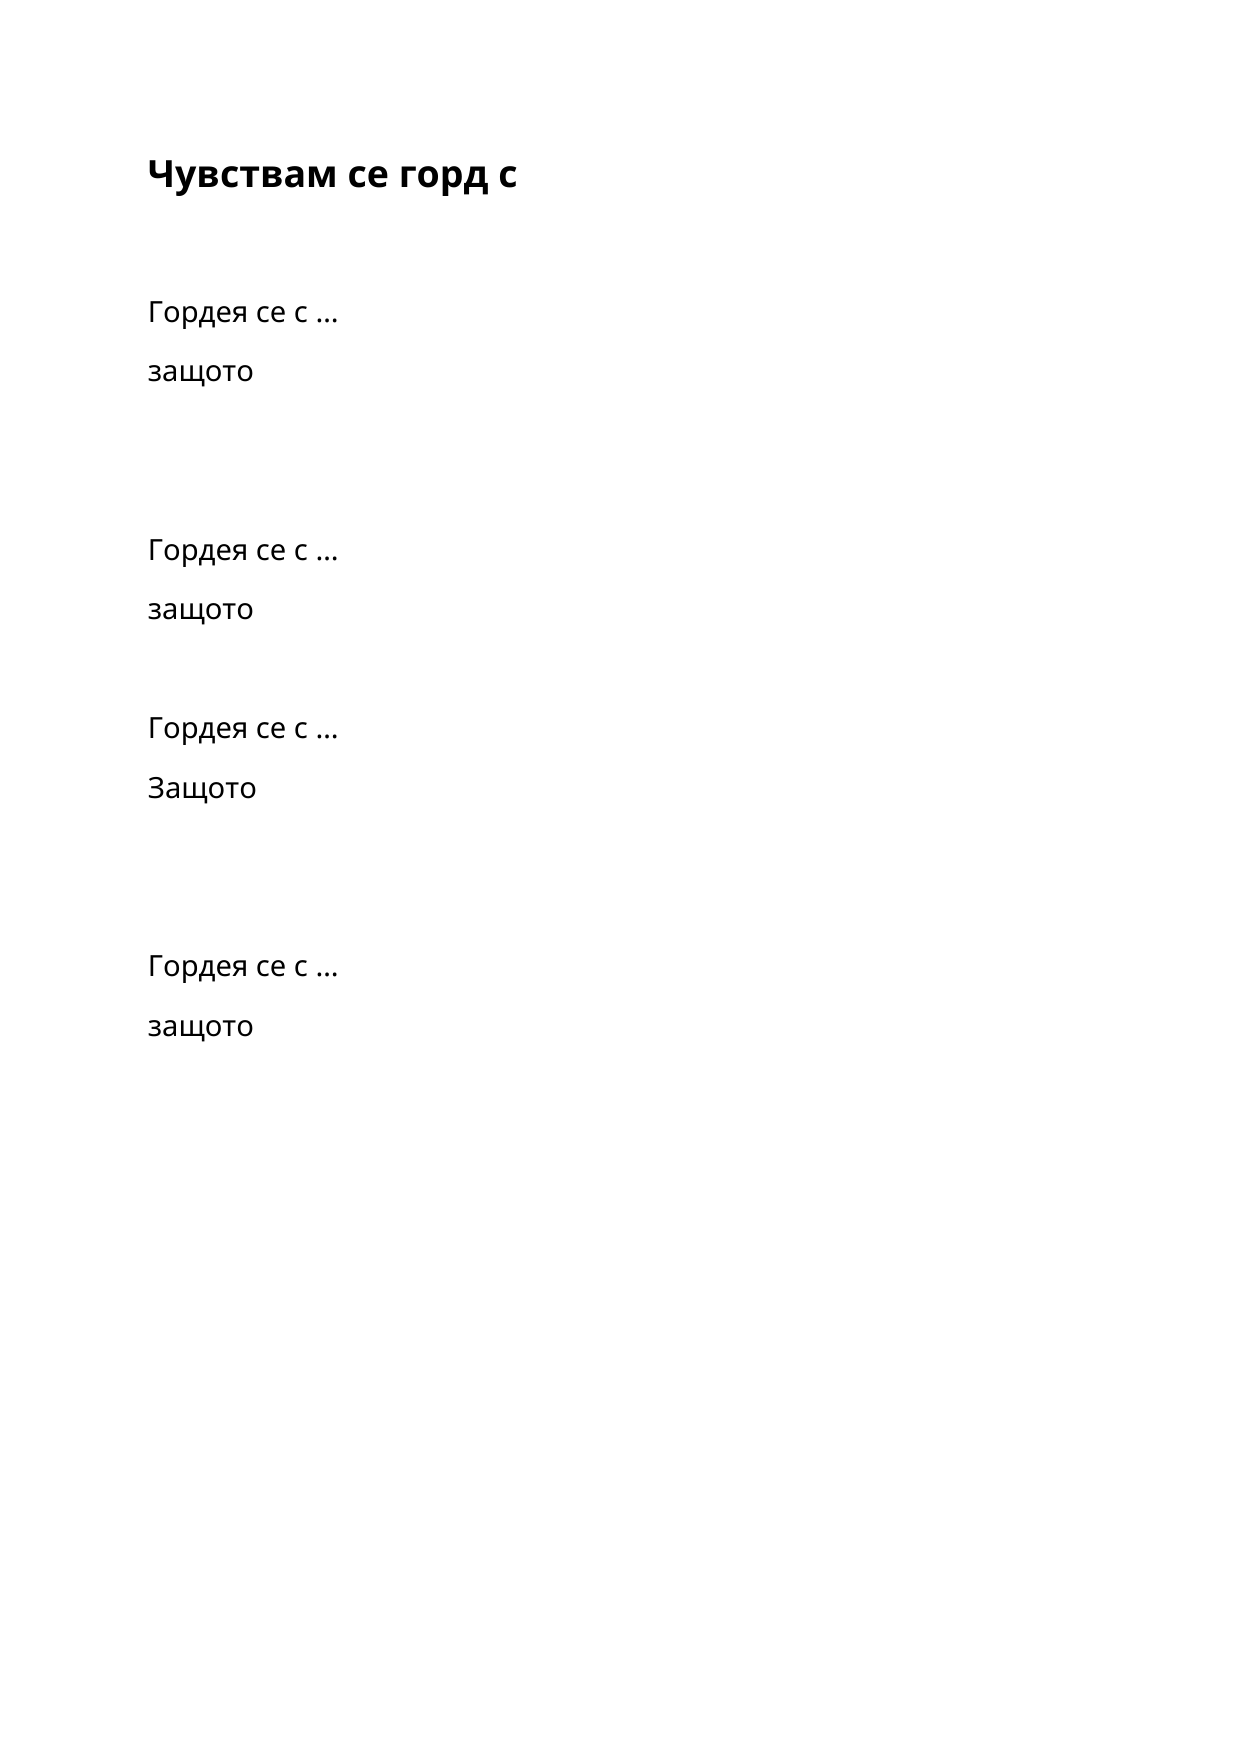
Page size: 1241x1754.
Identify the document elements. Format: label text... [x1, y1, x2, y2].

text Гордея се с … [148, 707, 1093, 747]
text защото [148, 588, 1093, 628]
text защото [148, 351, 1093, 390]
text Гордея се с … [148, 291, 1093, 331]
text Гордея се с … [148, 945, 1093, 985]
text защото [148, 1005, 1093, 1044]
text Защото [148, 767, 1093, 807]
text Чувствам се горд с [148, 148, 1093, 199]
text Гордея се с … [148, 529, 1093, 569]
